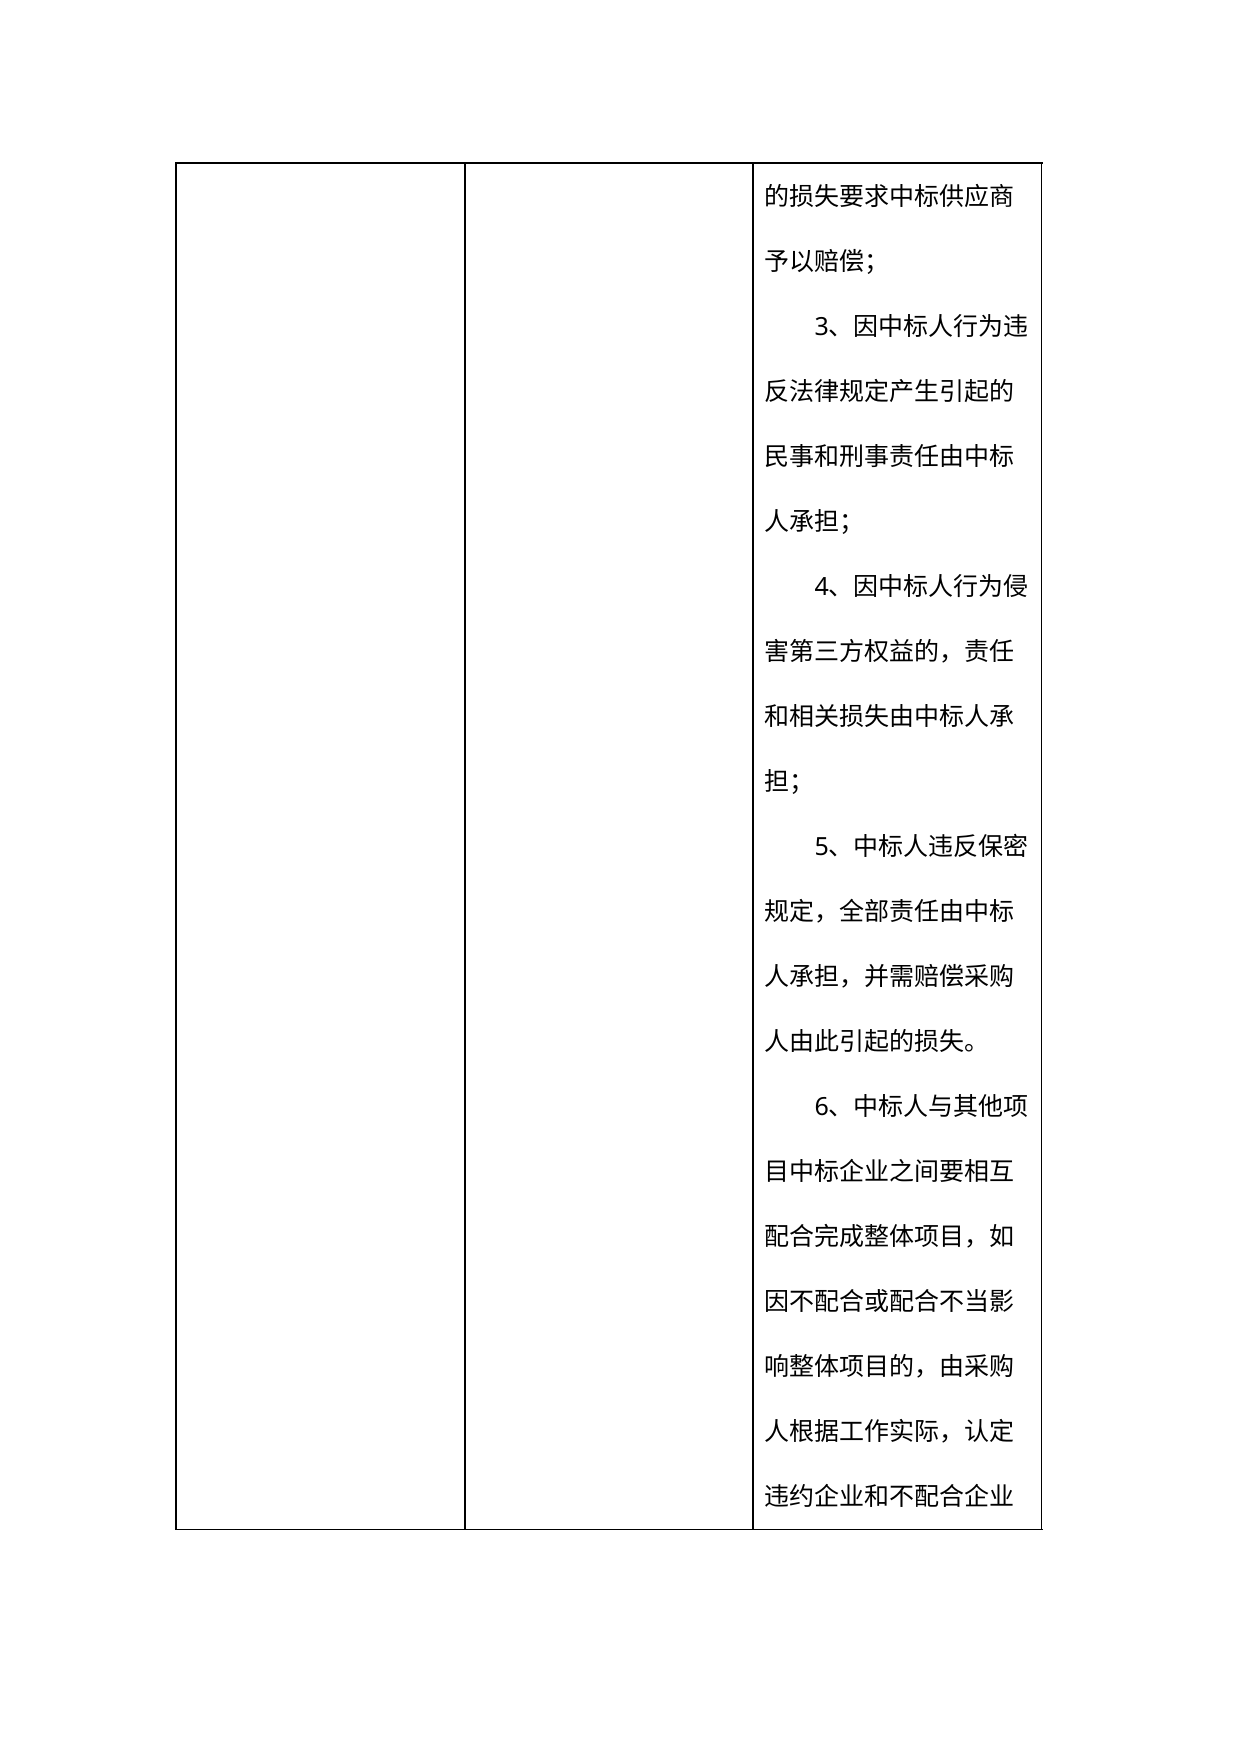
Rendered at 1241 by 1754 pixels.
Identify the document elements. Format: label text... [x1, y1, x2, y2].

table_cell 1 [177, 164, 464, 1528]
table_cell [754, 164, 1041, 1528]
table_cell ★ [466, 164, 752, 1528]
